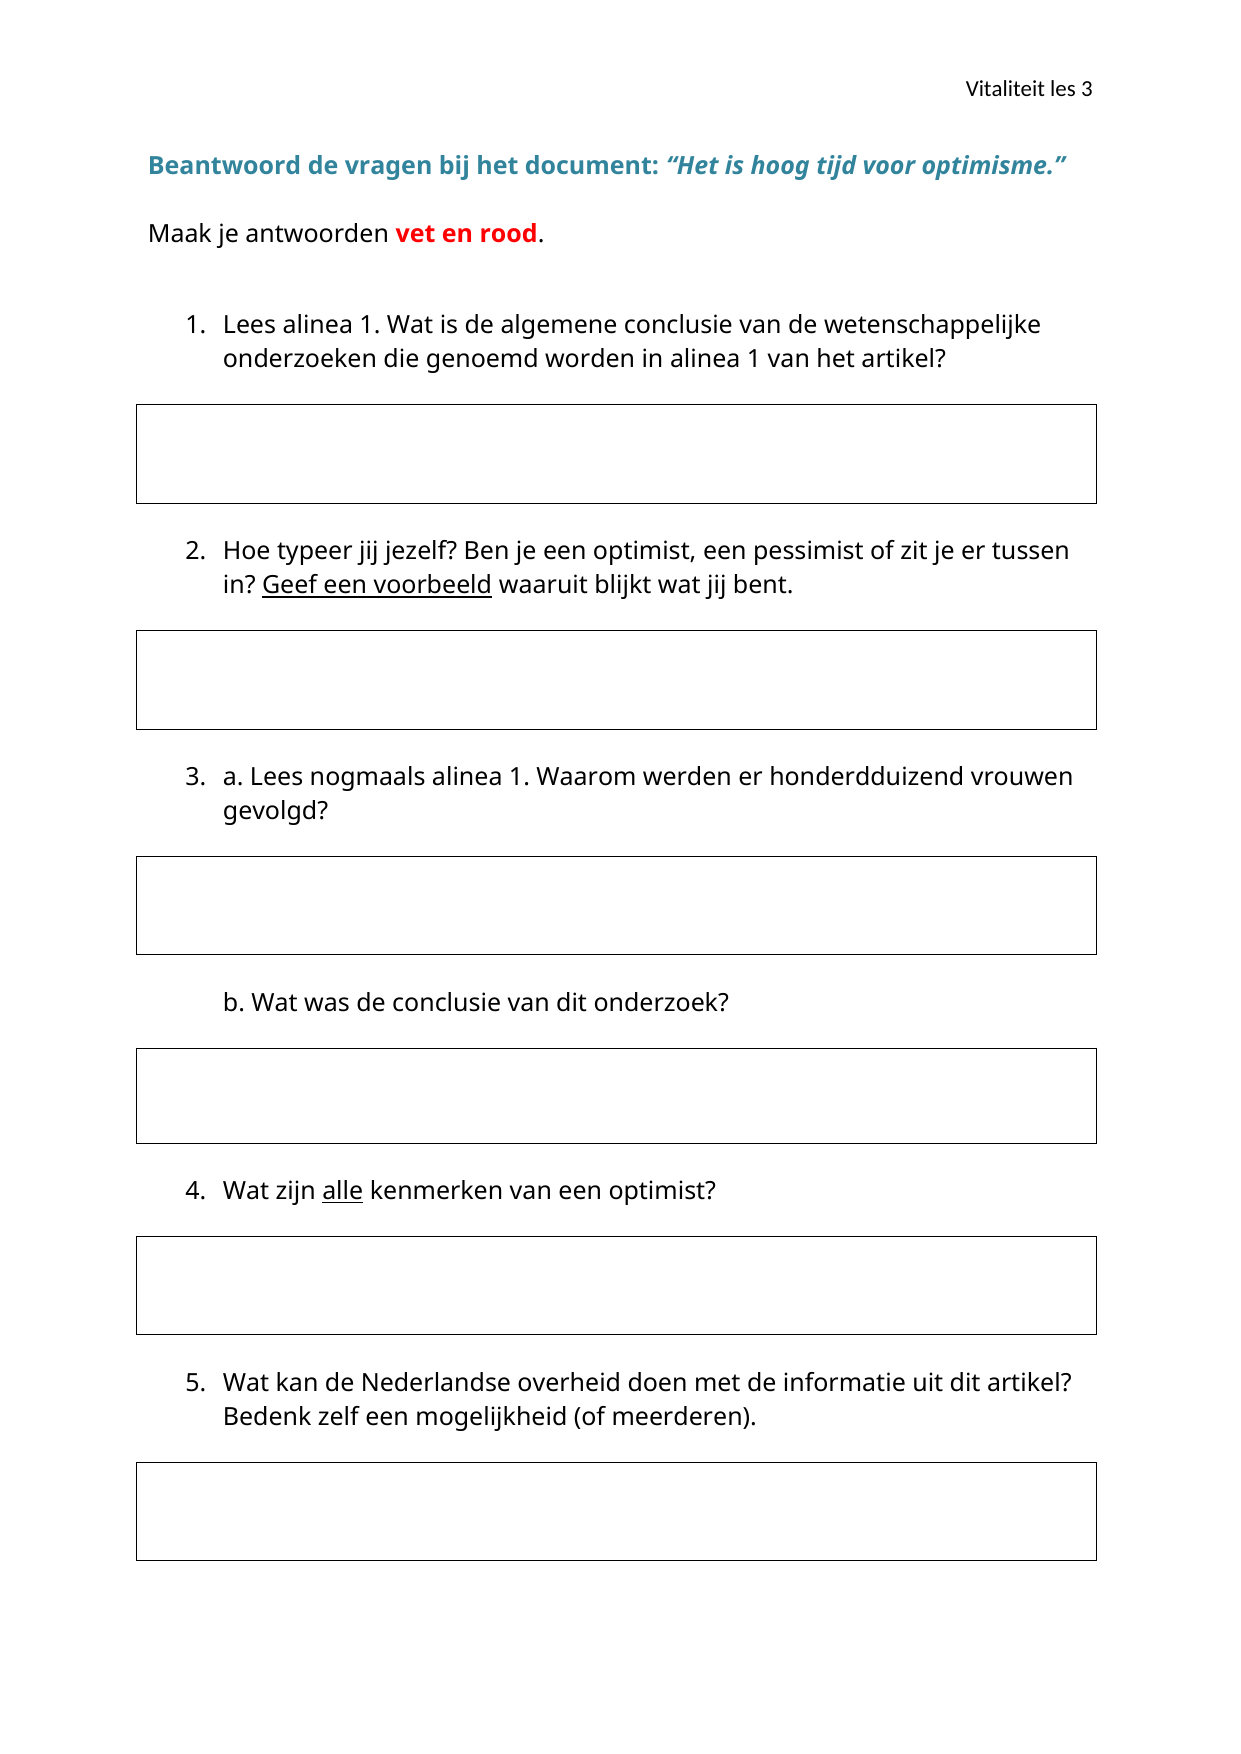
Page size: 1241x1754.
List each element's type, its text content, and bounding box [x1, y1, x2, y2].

list Wat kan de Nederlandse overheid doen met de informatie uit dit artikel? Bedenk zelf een mogelijkheid (of meerderen). [185, 1364, 1093, 1433]
table_header [137, 631, 1096, 728]
text Maak je antwoorden vet en rood. [148, 216, 1093, 250]
list a. Lees nogmaals alinea 1. Waarom werden er honderdduizend vrouwen gevolgd? [185, 759, 1093, 827]
table_header [137, 857, 1096, 954]
list Wat zijn alle kenmerken van een optimist? [185, 1173, 1093, 1207]
text Beantwoord de vragen bij het document: “Het is hoog tijd voor optimisme.” [148, 148, 1093, 182]
table_header [137, 1049, 1096, 1142]
table_header [137, 1237, 1096, 1334]
list Lees alinea 1. Wat is de algemene conclusie van de wetenschappelijke onderzoeken die genoemd worden in alinea 1 van het artikel? [185, 307, 1093, 375]
list Hoe typeer jij jezelf? Ben je een optimist, een pessimist of zit je er tussen in? Geef een voorbeeld waaruit blijkt wat jij bent. [185, 533, 1093, 601]
table_header [137, 405, 1096, 503]
text b. Wat was de conclusie van dit onderzoek? [223, 984, 1093, 1018]
table_header [137, 1463, 1096, 1560]
